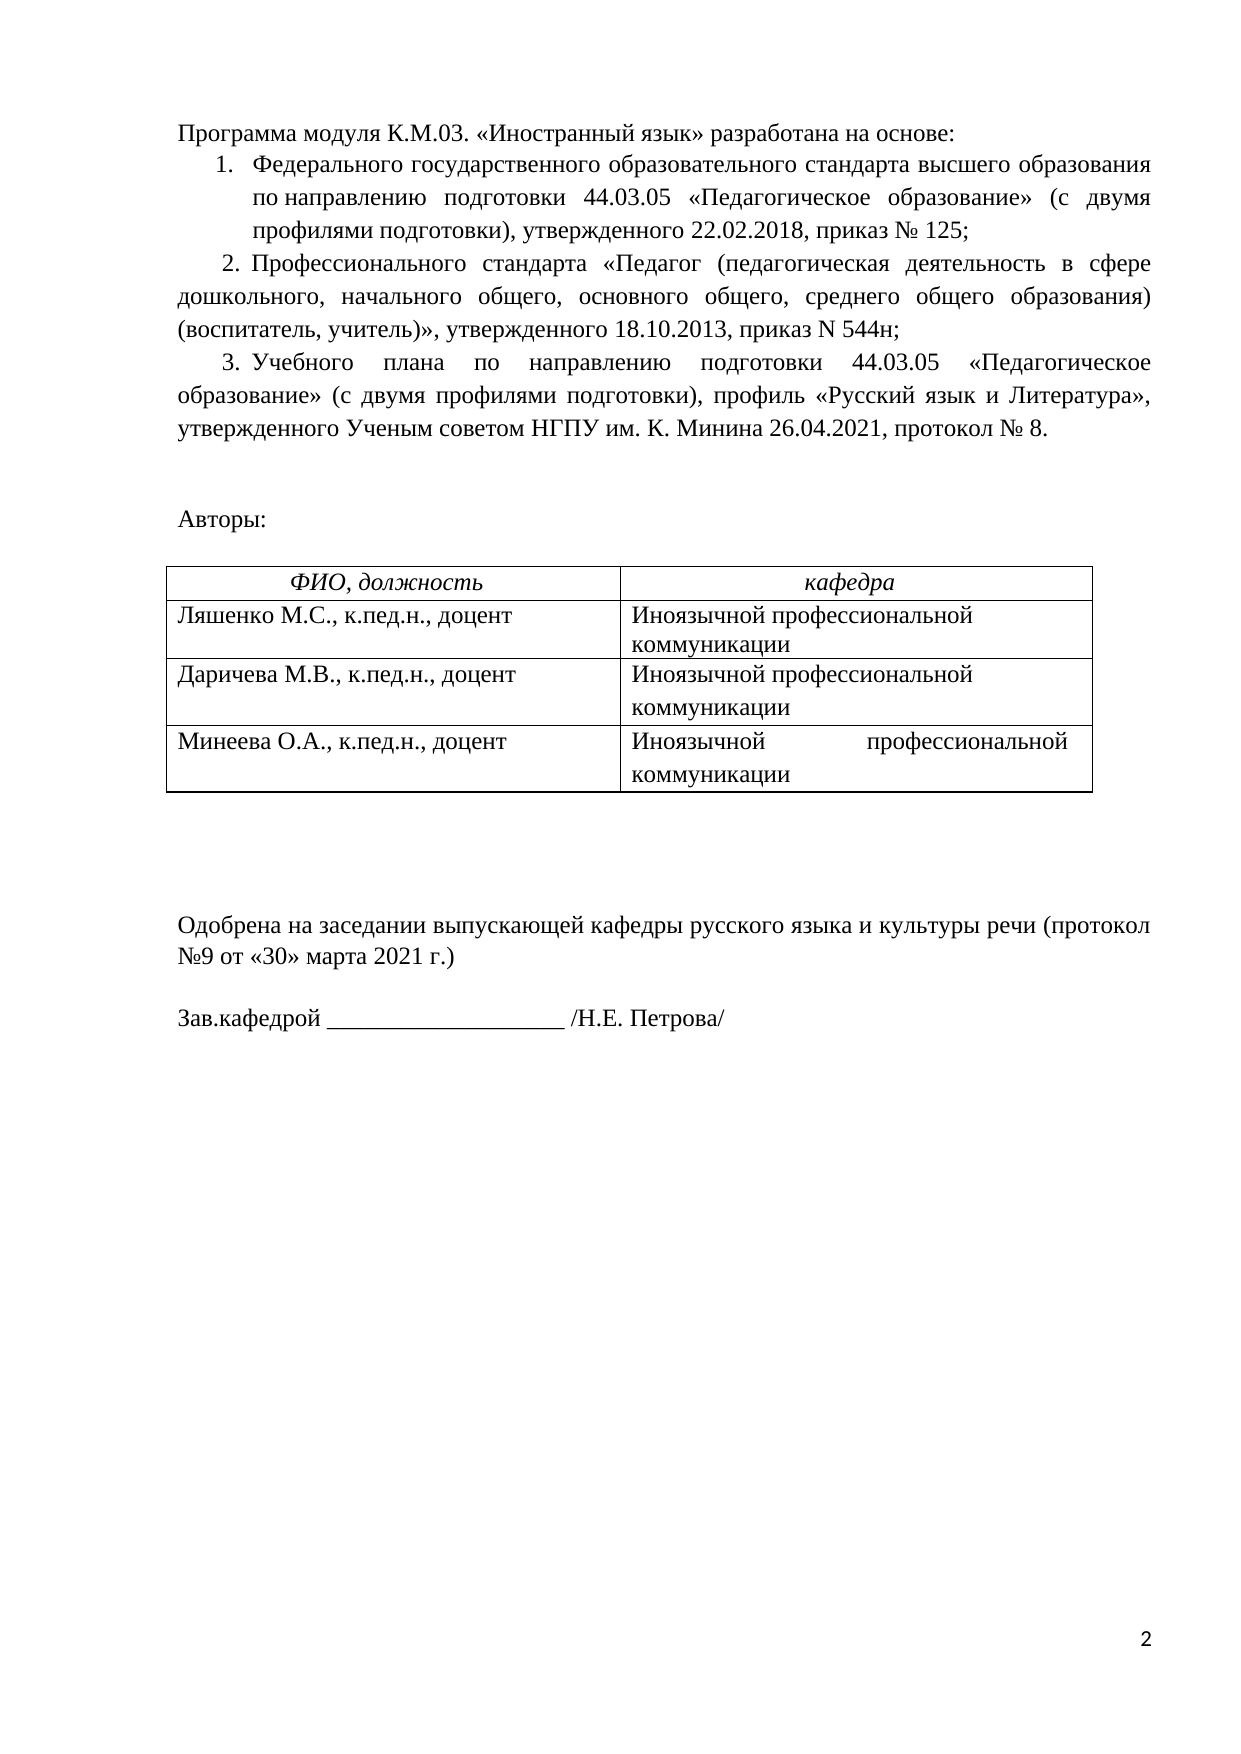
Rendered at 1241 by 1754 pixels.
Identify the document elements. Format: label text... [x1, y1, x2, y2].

text Программа модуля К.М.03. «Иностранный язык» разработана на основе: [488, 118, 1152, 147]
text Одобрена на заседании выпускающей кафедры русского языка и культуры речи (протокол №9 от «30» марта 2021 г.) [177, 910, 1152, 969]
list Федерального государственного образовательного стандарта высшего образования по направлению подготовки 44.03.05 «Педагогическое образование» (с двумя профилями подготовки), утвержденного 22.02.2018, приказ № 125; [215, 149, 1152, 244]
table_cell Иноязычной профессиональной коммуникации [621, 601, 1092, 658]
text Программа модуля К.М.03. «Иностранный язык» разработана на основе: [177, 118, 476, 147]
text Зав.кафедрой ___________________ /Н.Е. Петрова/ [177, 1003, 1152, 1032]
table_cell Ляшенко М.С., к.пед.н., доцент [167, 601, 620, 658]
table_header кафедра [621, 567, 1092, 599]
table_header ФИО, должность [167, 567, 620, 599]
text Авторы: [177, 504, 1152, 533]
table_cell Даричева М.В., к.пед.н., доцент [167, 659, 620, 725]
table_cell Иноязычной профессиональной коммуникации [621, 726, 1092, 791]
list Профессионального стандарта «Педагог (педагогическая деятельность в сфере дошкольного, начального общего, основного общего, среднего общего образования) (воспитатель, учитель)», утвержденного 18.10.2013, приказ N 544н; [177, 248, 1152, 343]
list Учебного плана по направлению подготовки 44.03.05 «Педагогическое образование» (с двумя профилями подготовки), профиль «Русский язык и Литература», утвержденного Ученым советом НГПУ им. К. Минина 26.04.2021, протокол № 8. [177, 347, 1152, 442]
table_cell Иноязычной профессиональной коммуникации [621, 659, 1092, 725]
table_cell Минеева О.А., к.пед.н., доцент [167, 726, 620, 791]
